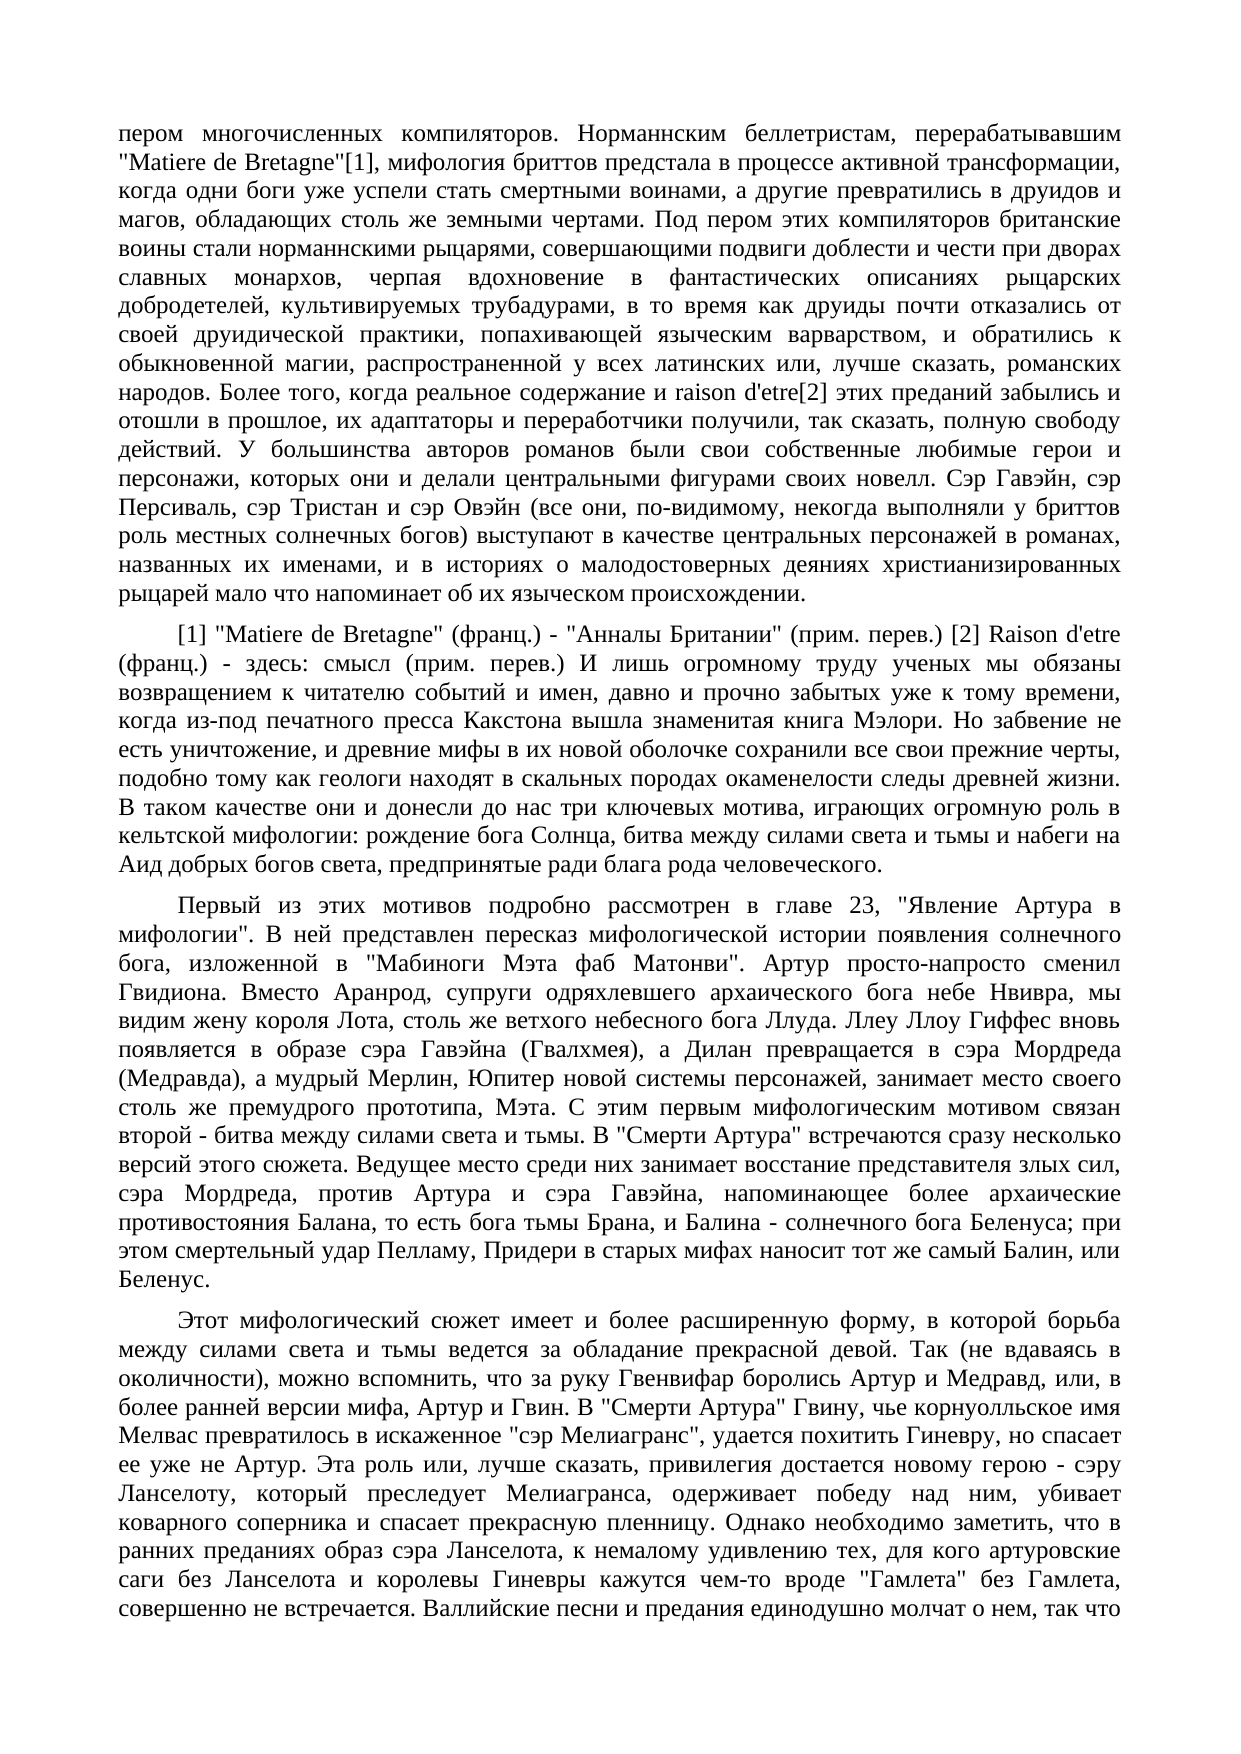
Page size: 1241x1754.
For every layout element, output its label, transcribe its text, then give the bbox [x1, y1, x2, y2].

text [1] "Matiere de Bretagne" (франц.) - "Анналы Британии" (прим. перев.) [2] Raison d'etre (франц.) - здесь: смысл (прим. перев.) И лишь огромному труду ученых мы обязаны возвращением к читателю событий и имен, давно и прочно забытых уже к тому времени, когда из-под печатного пресса Какстона вышла знаменитая книга Мэлори. Но забвение не есть уничтожение, и древние мифы в их новой оболочке сохранили все свои прежние черты, подобно тому как геологи находят в скальных породах окаменелости следы древней жизни. В таком качестве они и донесли до нас три ключевых мотива, играющих огромную роль в кельтской мифологии: рождение бога Солнца, битва между силами света и тьмы и набеги на Аид добрых богов света, предпринятые ради блага рода человеческого. [118, 619, 1122, 878]
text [118, 1306, 1122, 1622]
text Первый из этих мотивов подробно рассмотрен в главе 23, "Явление Артура в мифологии". В ней представлен пересказ мифологической истории появления солнечного бога, изложенной в "Мабиноги Мэта фаб Матонви". Артур просто-напросто сменил Гвидиона. Вместо Аранрод, супруги одряхлевшего архаического бога небе Нвивра, мы видим жену короля Лота, столь же ветхого небесного бога Ллуда. Ллеу Ллоу Гиффес вновь появляется в образе сэра Гавэйна (Гвалхмея), а Дилан превращается в сэра Мордреда (Медравда), а мудрый Мерлин, Юпитер новой системы персонажей, занимает место своего столь же премудрого прототипа, Мэта. С этим первым мифологическим мотивом связан второй - битва между силами света и тьмы. В "Смерти Артура" встречаются сразу несколько версий этого сюжета. Ведущее место среди них занимает восстание представителя злых сил, сэра Мордреда, против Артура и сэра Гавэйна, напоминающее более архаические противостояния Балана, то есть бога тьмы Брана, и Балина - солнечного бога Беленуса; при этом смертельный удар Пелламу, Придери в старых мифах наносит тот же самый Балин, или Беленус. [118, 891, 1122, 1293]
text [118, 118, 1122, 607]
